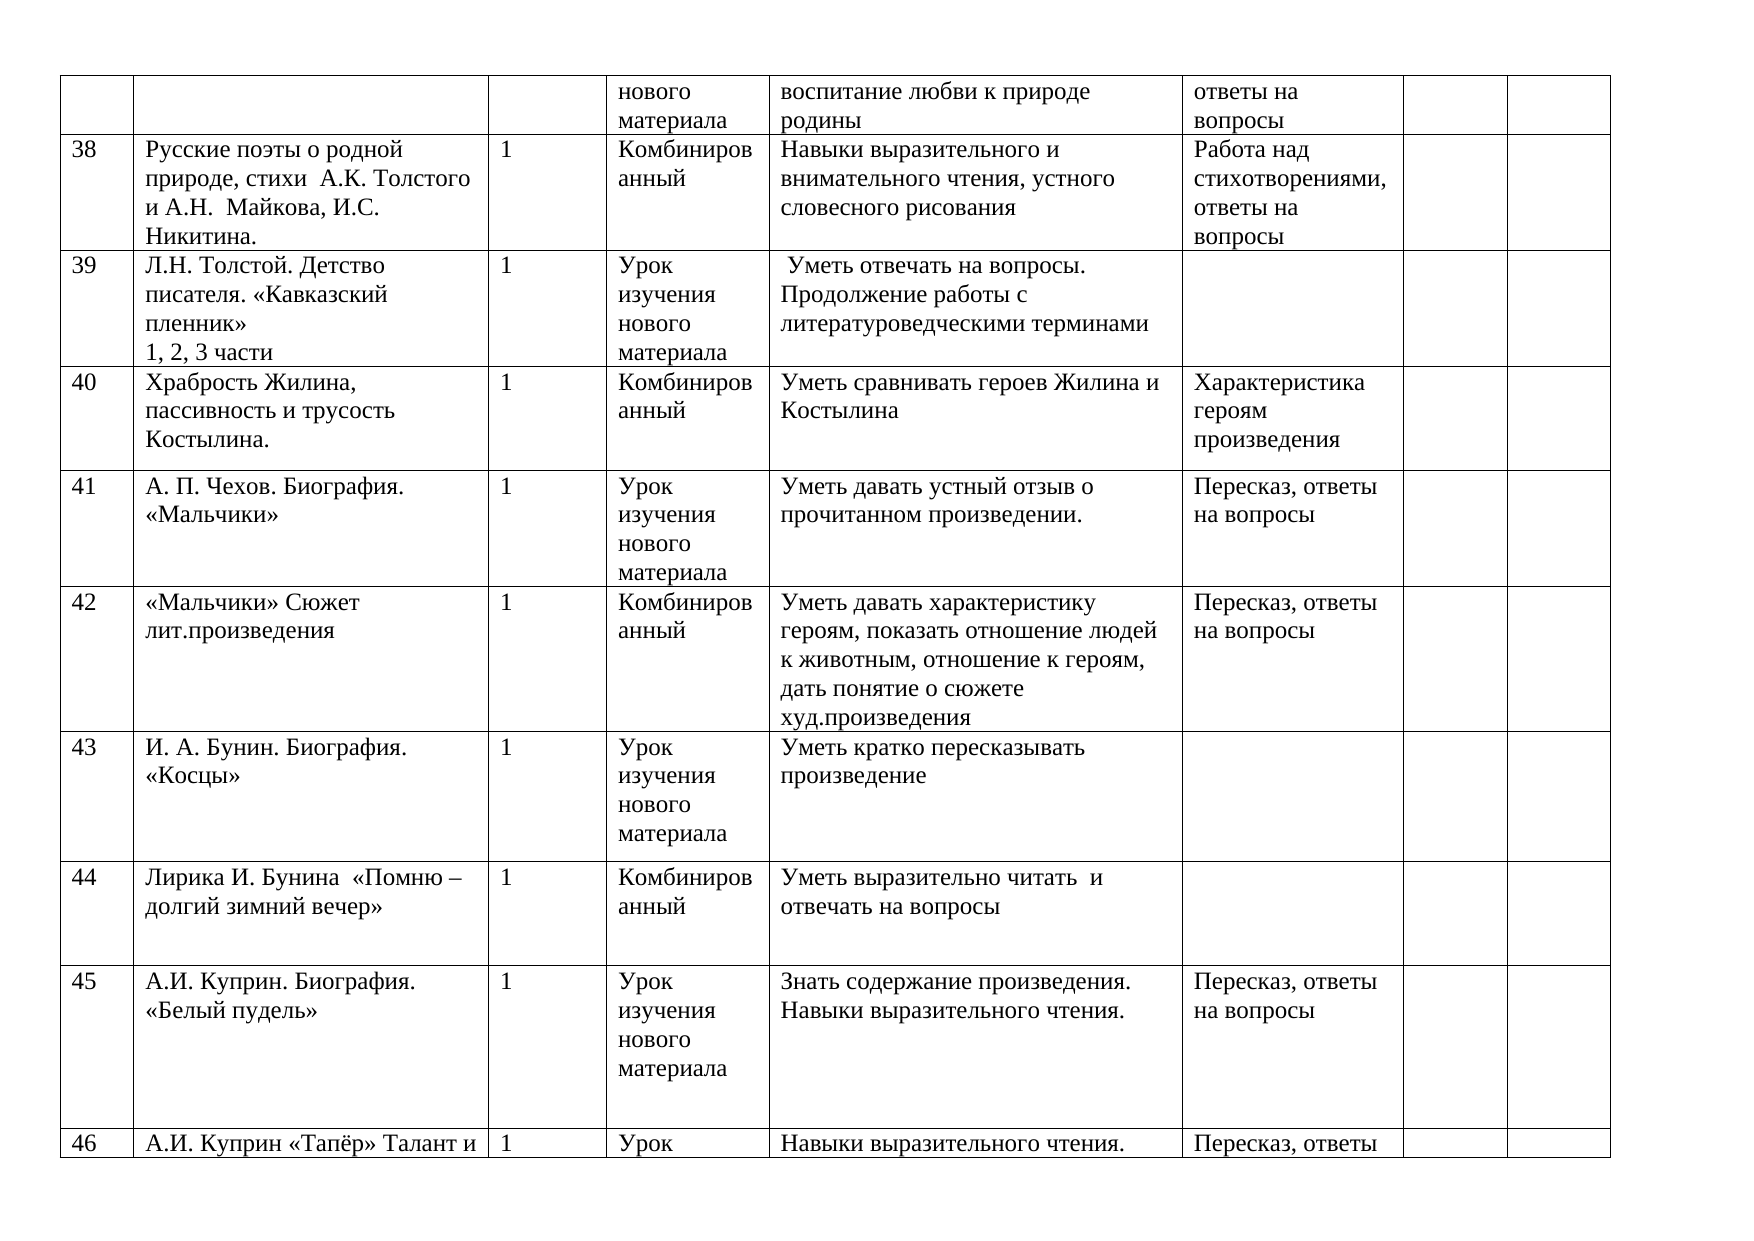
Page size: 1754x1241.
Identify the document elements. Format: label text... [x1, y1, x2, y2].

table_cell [770, 76, 1182, 133]
table_cell Пересказ, ответы на вопросы [1183, 471, 1403, 586]
table_cell Уметь давать устный отзыв о прочитанном произведении. [770, 471, 1182, 586]
table_cell Уметь отвечать на вопросы. Продолжение работы с литературоведческими терминами [770, 251, 1182, 366]
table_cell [1183, 76, 1403, 133]
table_cell [1508, 587, 1610, 731]
table_cell [1508, 471, 1610, 586]
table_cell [134, 1129, 488, 1157]
table_cell Урок изучения нового материала [607, 966, 769, 1127]
table_cell Знать содержание произведения. Навыки выразительного чтения. [770, 966, 1182, 1127]
table_cell 1 [489, 471, 606, 586]
table_cell [1508, 1129, 1610, 1157]
table_cell Л.Н. Толстой. Детство писателя. «Кавказский пленник» 1, 2, 3 части [134, 251, 488, 366]
table_cell Уметь давать характеристику героям, показать отношение людей к животным, отношение к героям, дать понятие о сюжете худ.произведения [770, 587, 1182, 731]
table_cell Комбинированный [607, 367, 769, 470]
table_cell [1508, 862, 1610, 965]
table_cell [1183, 1129, 1403, 1157]
table_cell 44 [61, 862, 133, 965]
table_cell [1183, 732, 1403, 861]
table_cell Лирика И. Бунина «Помню – долгий зимний вечер» [134, 862, 488, 965]
table_cell 1 [489, 251, 606, 366]
table_cell Комбинированный [607, 587, 769, 731]
table_cell 38 [61, 135, 133, 249]
table_cell [1404, 251, 1507, 366]
table_cell [1508, 251, 1610, 366]
table_cell Русские поэты о родной природе, стихи А.К. Толстого и А.Н. Майкова, И.С. Никитина. [134, 135, 488, 249]
table_cell 1 [489, 732, 606, 861]
table_cell Урок изучения нового материала [607, 732, 769, 861]
table_cell Уметь выразительно читать и отвечать на вопросы [770, 862, 1182, 965]
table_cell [770, 1129, 1182, 1157]
table_cell [1183, 862, 1403, 965]
table_cell [1404, 732, 1507, 861]
table_cell [1508, 76, 1610, 133]
table_cell 37 [61, 76, 133, 133]
table_cell Комбинированный [607, 862, 769, 965]
table_cell «Мальчики» Сюжет лит.произведения [134, 587, 488, 731]
table_cell [1508, 966, 1610, 1127]
table_cell Уметь кратко пересказывать произведение [770, 732, 1182, 861]
table_cell 1 [489, 587, 606, 731]
table_cell [1404, 1129, 1507, 1157]
table_cell 46 [61, 1129, 133, 1157]
table_cell 45 [61, 966, 133, 1127]
table_cell [1508, 135, 1610, 249]
table_cell [1404, 587, 1507, 731]
table_cell [1404, 966, 1507, 1127]
table_cell [1404, 76, 1507, 133]
table_cell [1404, 135, 1507, 249]
table_cell 41 [61, 471, 133, 586]
table_cell [1404, 862, 1507, 965]
table_cell Урок изучения нового материала [607, 251, 769, 366]
table_cell Характеристика героям произведения [1183, 367, 1403, 470]
table_cell А.И. Куприн. Биография. «Белый пудель» [134, 966, 488, 1127]
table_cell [134, 76, 488, 133]
table_cell 1 [489, 367, 606, 470]
table_cell И. А. Бунин. Биография. «Косцы» [134, 732, 488, 861]
table_cell 1 [489, 76, 606, 133]
table_cell Навыки выразительного и внимательного чтения, устного словесного рисования [770, 135, 1182, 249]
table_cell 39 [61, 251, 133, 366]
table_cell 40 [61, 367, 133, 470]
table_cell [1508, 367, 1610, 470]
table_cell 1 [489, 862, 606, 965]
table_cell [1404, 471, 1507, 586]
table_cell Комбинированный [607, 135, 769, 249]
table_cell Уметь сравнивать героев Жилина и Костылина [770, 367, 1182, 470]
table_cell А. П. Чехов. Биография. «Мальчики» [134, 471, 488, 586]
table_cell [1508, 732, 1610, 861]
table_cell Работа над стихотворениями, ответы на вопросы [1183, 135, 1403, 249]
table_cell [1404, 367, 1507, 470]
table_cell Пересказ, ответы на вопросы [1183, 587, 1403, 731]
table_cell 43 [61, 732, 133, 861]
table_cell 1 [489, 1129, 606, 1157]
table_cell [607, 76, 769, 133]
table_cell 42 [61, 587, 133, 731]
table_cell Пересказ, ответы на вопросы [1183, 966, 1403, 1127]
table_cell Храбрость Жилина, пассивность и трусость Костылина. [134, 367, 488, 470]
table_cell [1183, 251, 1403, 366]
table_cell 1 [489, 966, 606, 1127]
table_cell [607, 1129, 769, 1157]
table_cell 1 [489, 135, 606, 249]
table_cell Урок изучения нового материала [607, 471, 769, 586]
